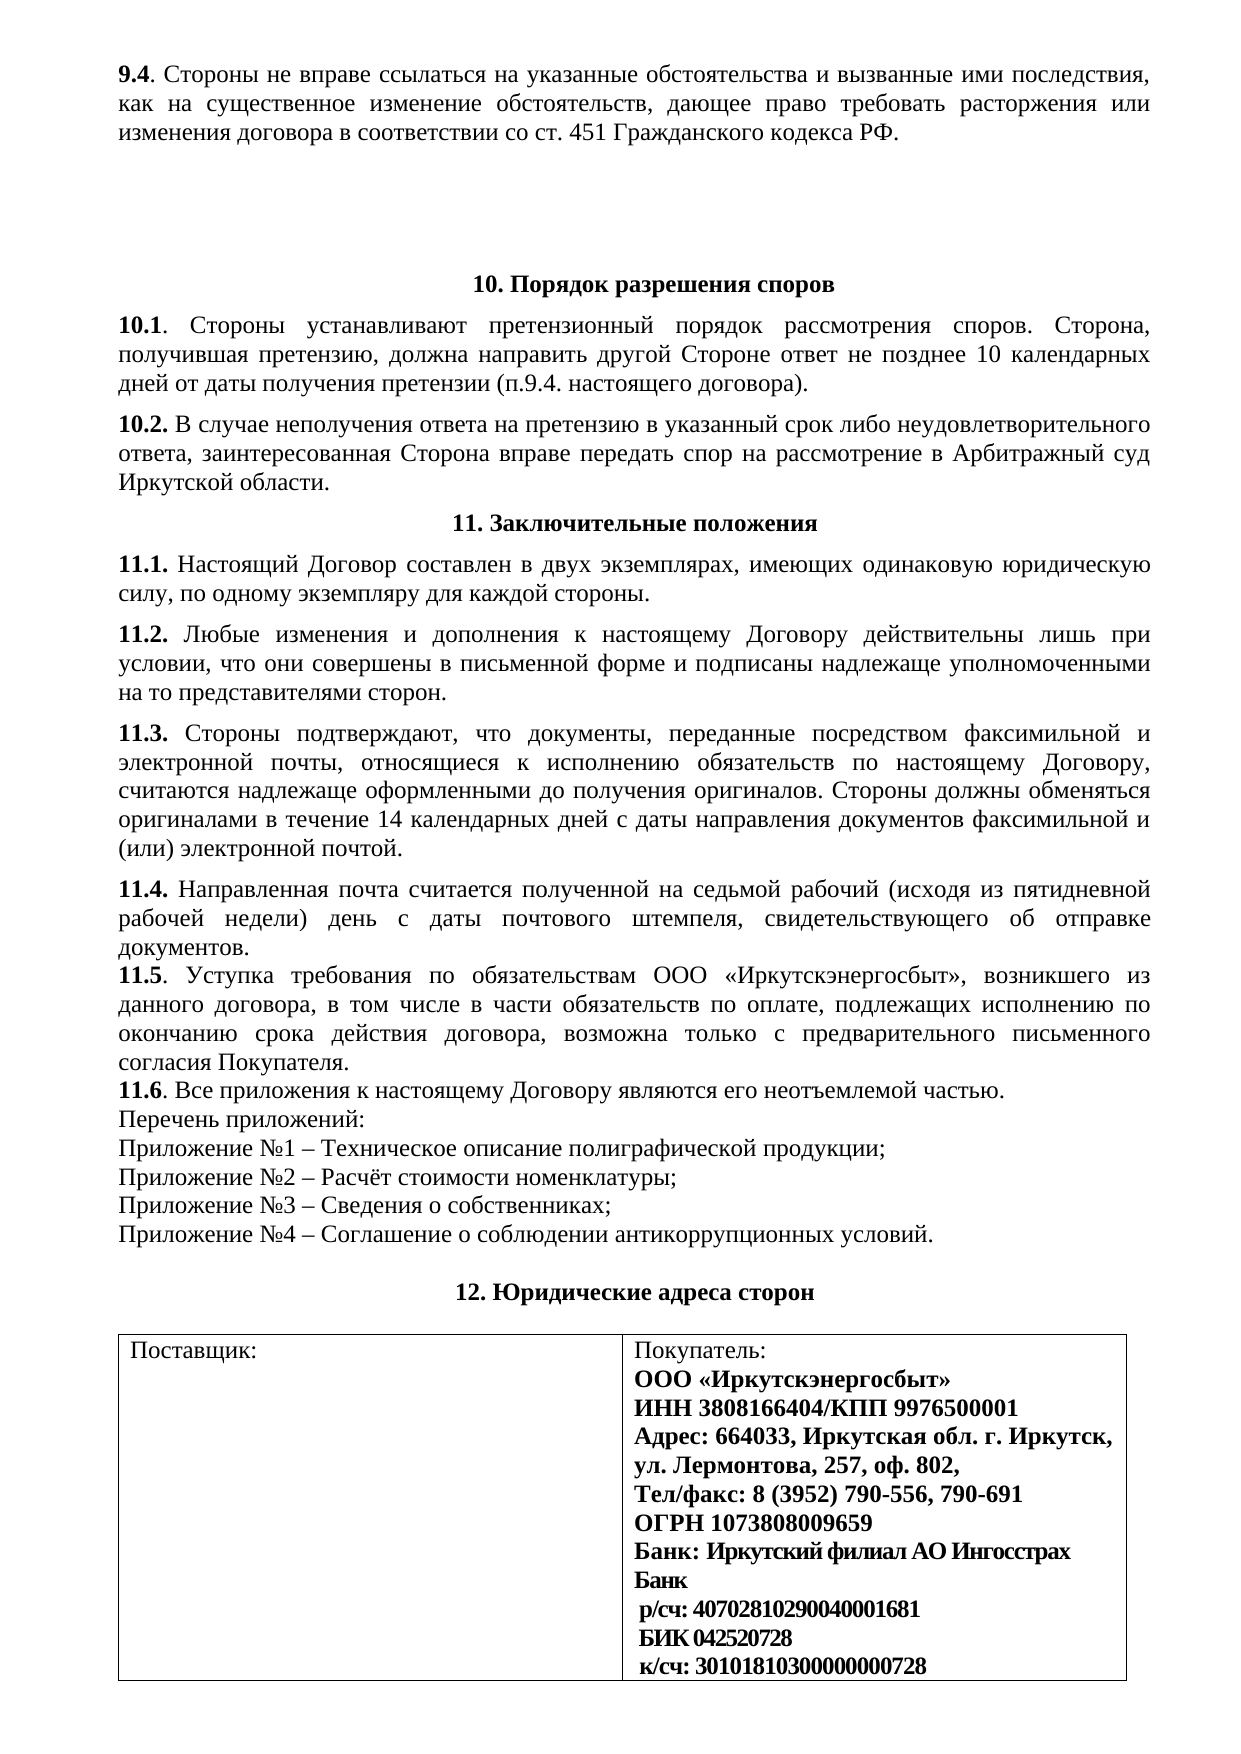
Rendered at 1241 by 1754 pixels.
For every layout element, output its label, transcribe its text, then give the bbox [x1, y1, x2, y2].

text 11.5. Уступка требования по обязательствам ООО «Иркутскэнергосбыт», возникшего из данного договора, в том числе в части обязательств по оплате, подлежащих исполнению по окончанию срока действия договора, возможна только с предварительного письменного согласия Покупателя. [118, 960, 1152, 1075]
text 11.3. Стороны подтверждают, что документы, переданные посредством факсимильной и электронной почты, относящиеся к исполнению обязательств по настоящему Договору, считаются надлежаще оформленными до получения оригиналов. Стороны должны обменяться оригиналами в течение 14 календарных дней с даты направления документов факсимильной и (или) электронной почтой. [118, 718, 1152, 862]
text Приложение №4 – Соглашение о соблюдении антикоррупционных условий. [118, 1219, 1152, 1248]
text 11.1. Настоящий Договор составлен в двух экземплярах, имеющих одинаковую юридическую силу, по одному экземпляру для каждой стороны. [118, 549, 1152, 607]
table_header Поставщик: [119, 1335, 622, 1680]
text 11.2. Любые изменения и дополнения к настоящему Договору действительны лишь при условии, что они совершены в письменной форме и подписаны надлежаще уполномоченными на то представителями сторон. [118, 619, 1152, 705]
text 10.2. В случае неполучения ответа на претензию в указанный срок либо неудовлетворительного ответа, заинтересованная Сторона вправе передать спор на рассмотрение в Арбитражный суд Иркутской области. [118, 409, 1152, 495]
text 12. Юридические адреса сторон [118, 1277, 1152, 1305]
text 11. Заключительные положения [118, 508, 1152, 537]
text Перечень приложений: [118, 1104, 1152, 1133]
text Приложение №1 – Техническое описание полиграфической продукции; [118, 1133, 1152, 1162]
text 10.1. Стороны устанавливают претензионный порядок рассмотрения споров. Сторона, получившая претензию, должна направить другой Стороне ответ не позднее 10 календарных дней от даты получения претензии (п.9.4. настоящего договора). [118, 310, 1152, 397]
text 11.6. Все приложения к настоящему Договору являются его неотъемлемой частью. [118, 1075, 1152, 1104]
text Приложение №3 – Сведения о собственниках; [118, 1190, 1152, 1219]
text 11.4. Направленная почта считается полученной на седьмой рабочий (исходя из пятидневной рабочей недели) день с даты почтового штемпеля, свидетельствующего об отправке документов. [118, 874, 1152, 960]
text 9.4. Стороны не вправе ссылаться на указанные обстоятельства и вызванные ими последствия, как на существенное изменение обстоятельств, дающее право требовать расторжения или изменения договора в соответствии со ст. 451 Гражданского кодекса РФ. [118, 59, 1152, 145]
table_header Покупатель: ООО «Иркутскэнергосбыт» ИНН 3808166404/КПП 9976500001 Адрес: 664033, Иркутская обл. г. Иркутск, ул. Лермонтова, 257, оф. 802, Тел/факс: 8 (3952) 790-556, 790-691 ОГРН 1073808009659 Банк: Иркутский филиал АО Ингосстрах Банк р/сч: 40702810290040001681 БИК 042520728 к/сч: 30101810300000000728 [623, 1335, 1126, 1680]
text 10. Порядок разрешения споров [156, 269, 1152, 298]
text Приложение №2 – Расчёт стоимости номенклатуры; [118, 1162, 1152, 1190]
